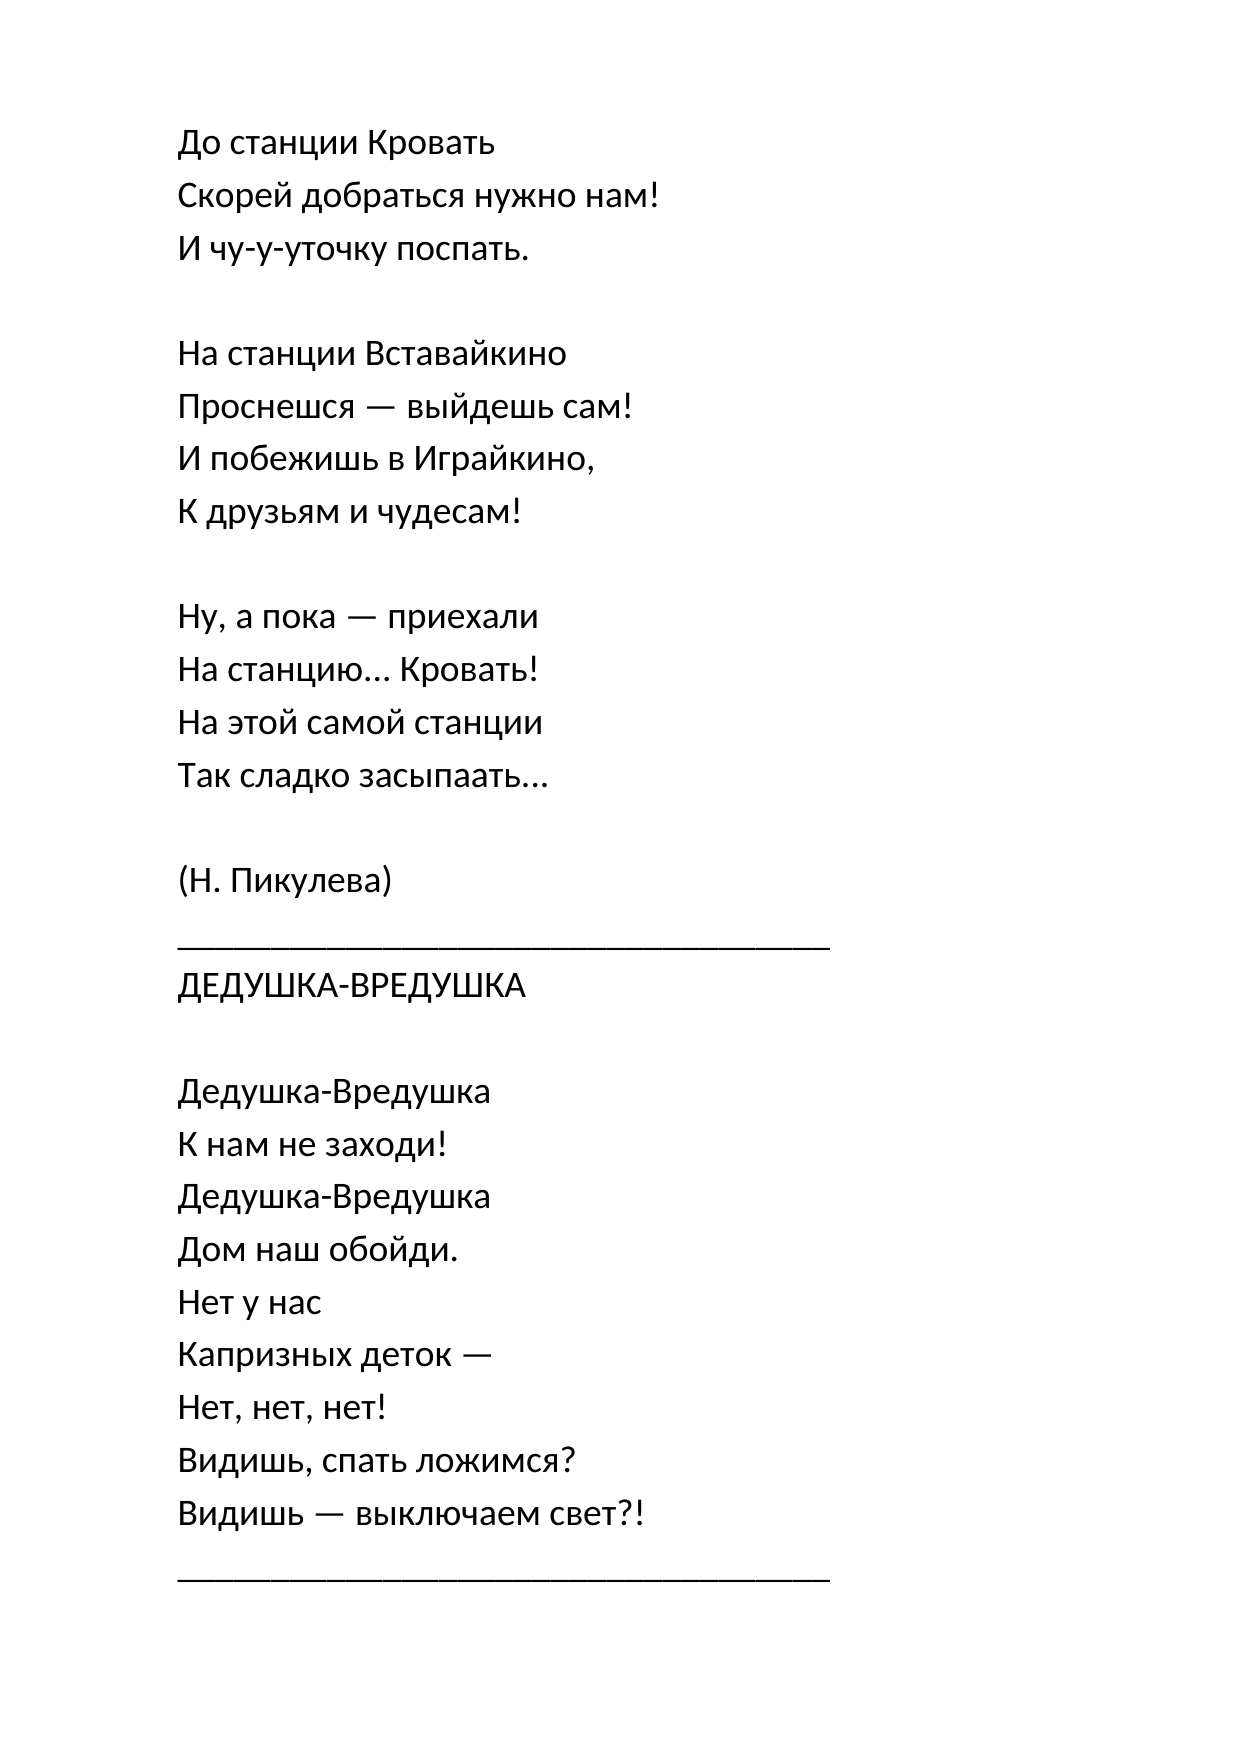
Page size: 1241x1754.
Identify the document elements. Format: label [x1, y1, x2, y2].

text [177, 118, 1152, 1587]
